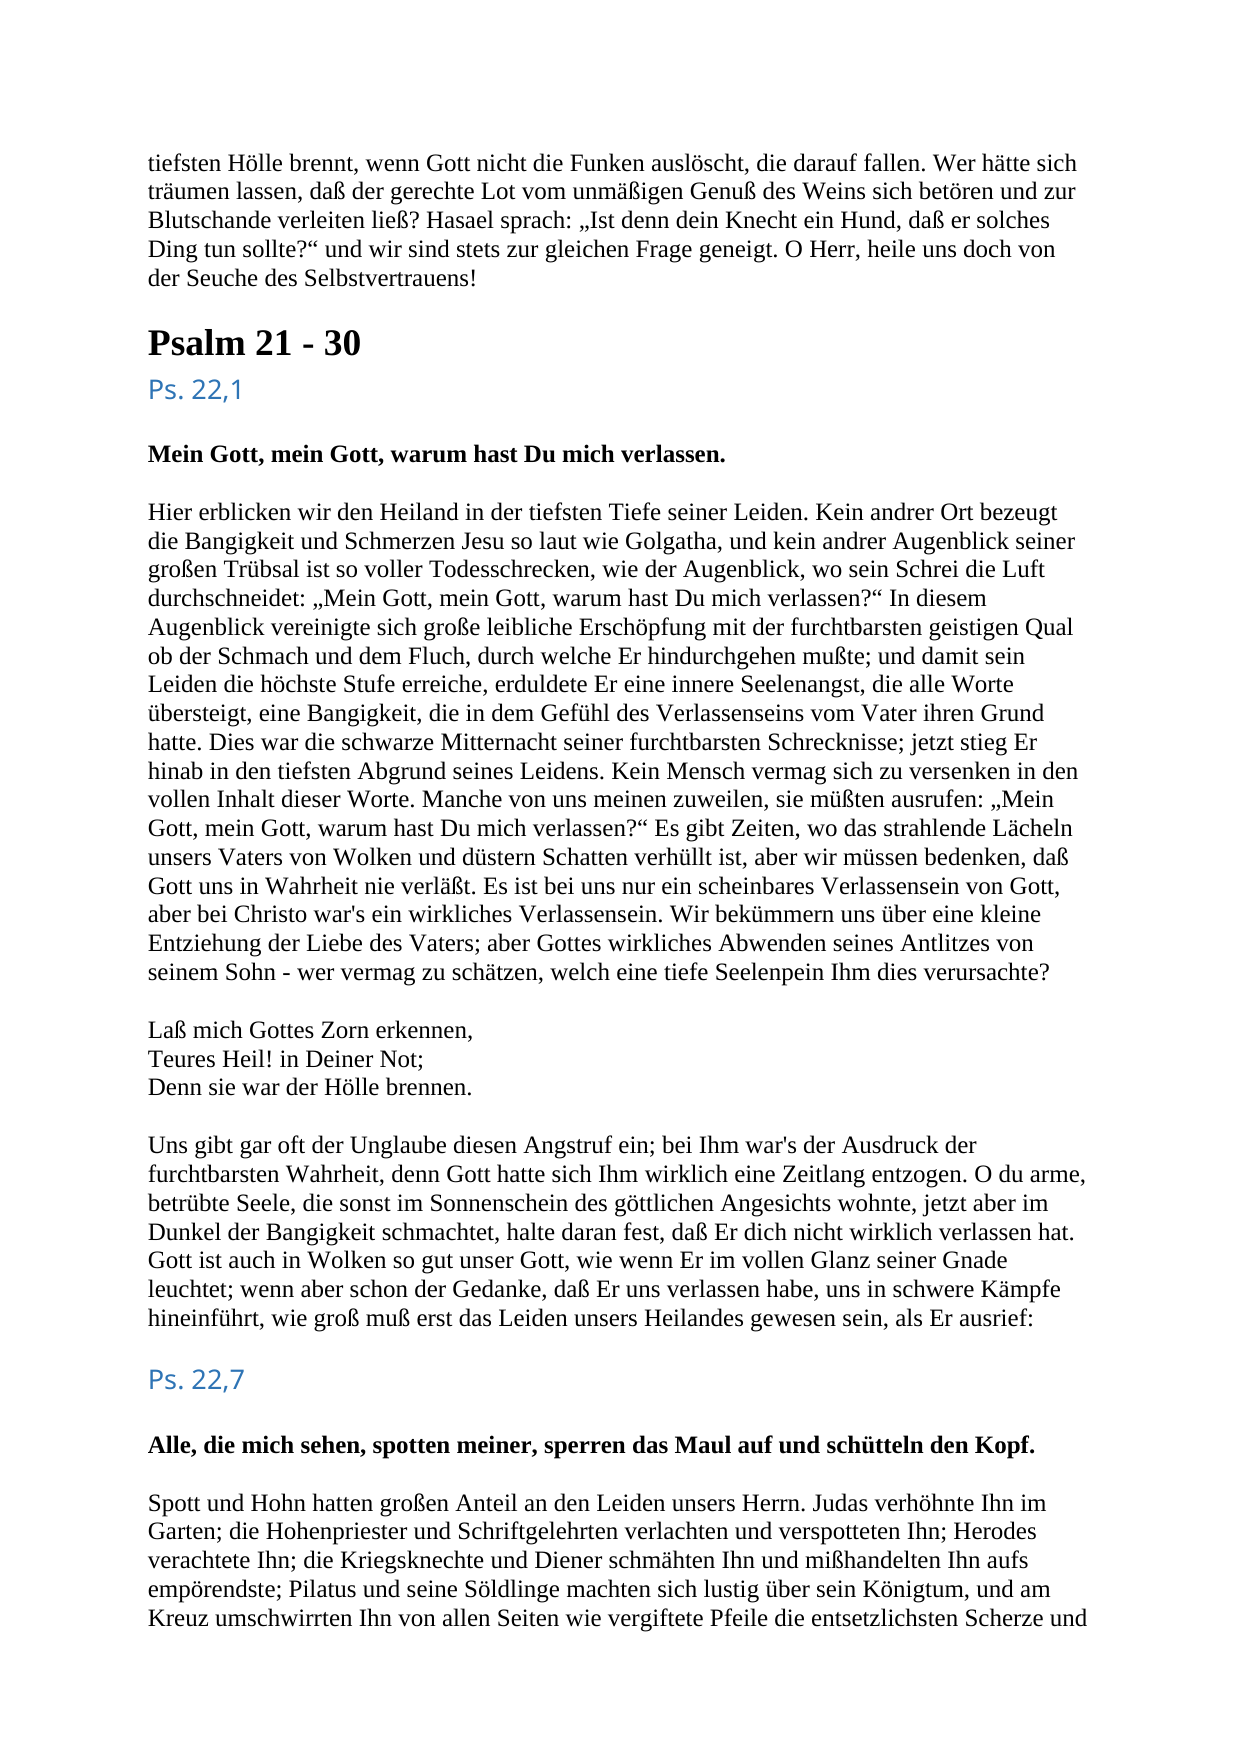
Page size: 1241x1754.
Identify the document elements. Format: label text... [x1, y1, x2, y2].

subtitle Ps. 22,1 [148, 514, 1093, 551]
text Alle, die mich sehen, spotten meiner, sperren das Maul auf und schütteln den Kopf. [148, 1573, 1093, 1602]
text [148, 148, 1093, 435]
text Hier erblicken wir den Heiland in der tiefsten Tiefe seiner Leiden. Kein andrer Ort bezeugt die Bangigkeit und Schmerzen Jesu so laut wie Golgatha, und kein andrer Augenblick seiner großen Trübsal ist so voller Todesschrecken, wie der Augenblick, wo sein Schrei die Luft durchschneidet: „Mein Gott, mein Gott, warum hast Du mich verlassen?“ In diesem Augenblick vereinigte sich große leibliche Erschöpfung mit der furchtbarsten geistigen Qual ob der Schmach und dem Fluch, durch welche Er hindurchgehen mußte; und damit sein Leiden die höchste Stufe erreiche, erduldete Er eine innere Seelenangst, die alle Worte übersteigt, eine Bangigkeit, die in dem Gefühl des Verlassenseins vom Vater ihren Grund hatte. Dies war die schwarze Mitternacht seiner furchtbarsten Schrecknisse; jetzt stieg Er hinab in den tiefsten Abgrund seines Leidens. Kein Mensch vermag sich zu versenken in den vollen Inhalt dieser Worte. Manche von uns meinen zuweilen, sie müßten ausrufen: „Mein Gott, mein Gott, warum hast Du mich verlassen?“ Es gibt Zeiten, wo das strahlende Lächeln unsers Vaters von Wolken und düstern Schatten verhüllt ist, aber wir müssen bedenken, daß Gott uns in Wahrheit nie verläßt. Es ist bei uns nur ein scheinbares Verlassensein von Gott, aber bei Christo war's ein wirkliches Verlassensein. Wir bekümmern uns über eine kleine Entziehung der Liebe des Vaters; aber Gottes wirkliches Abwenden seines Antlitzes von seinem Sohn - wer vermag zu schätzen, welch eine tiefe Seelenpein Ihm dies verursachte? [148, 641, 1093, 1129]
text Uns gibt gar oft der Unglaube diesen Angstruf ein; bei Ihm war's der Ausdruck der furchtbarsten Wahrheit, denn Gott hatte sich Ihm wirklich eine Zeitlang entzogen. O du arme, betrübte Seele, die sonst im Sonnenschein des göttlichen Angesichts wohnte, jetzt aber im Dunkel der Bangigkeit schmachtet, halte daran fest, daß Er dich nicht wirklich verlassen hat. Gott ist auch in Wolken so gut unser Gott, wie wenn Er im vollen Glanz seiner Gnade leuchtet; wenn aber schon der Gedanke, daß Er uns verlassen habe, uns in schwere Kämpfe hineinführt, wie groß muß erst das Leiden unsers Heilandes gewesen sein, als Er ausrief: [148, 1274, 1093, 1475]
text Mein Gott, mein Gott, warum hast Du mich verlassen. [148, 583, 1093, 612]
text Laß mich Gottes Zorn erkennen, Teures Heil! in Deiner Not; Denn sie war der Hölle brennen. [148, 1159, 1093, 1245]
subtitle Ps. 22,7 [148, 1504, 1093, 1541]
subtitle Psalm 21 - 30 [148, 464, 1093, 507]
